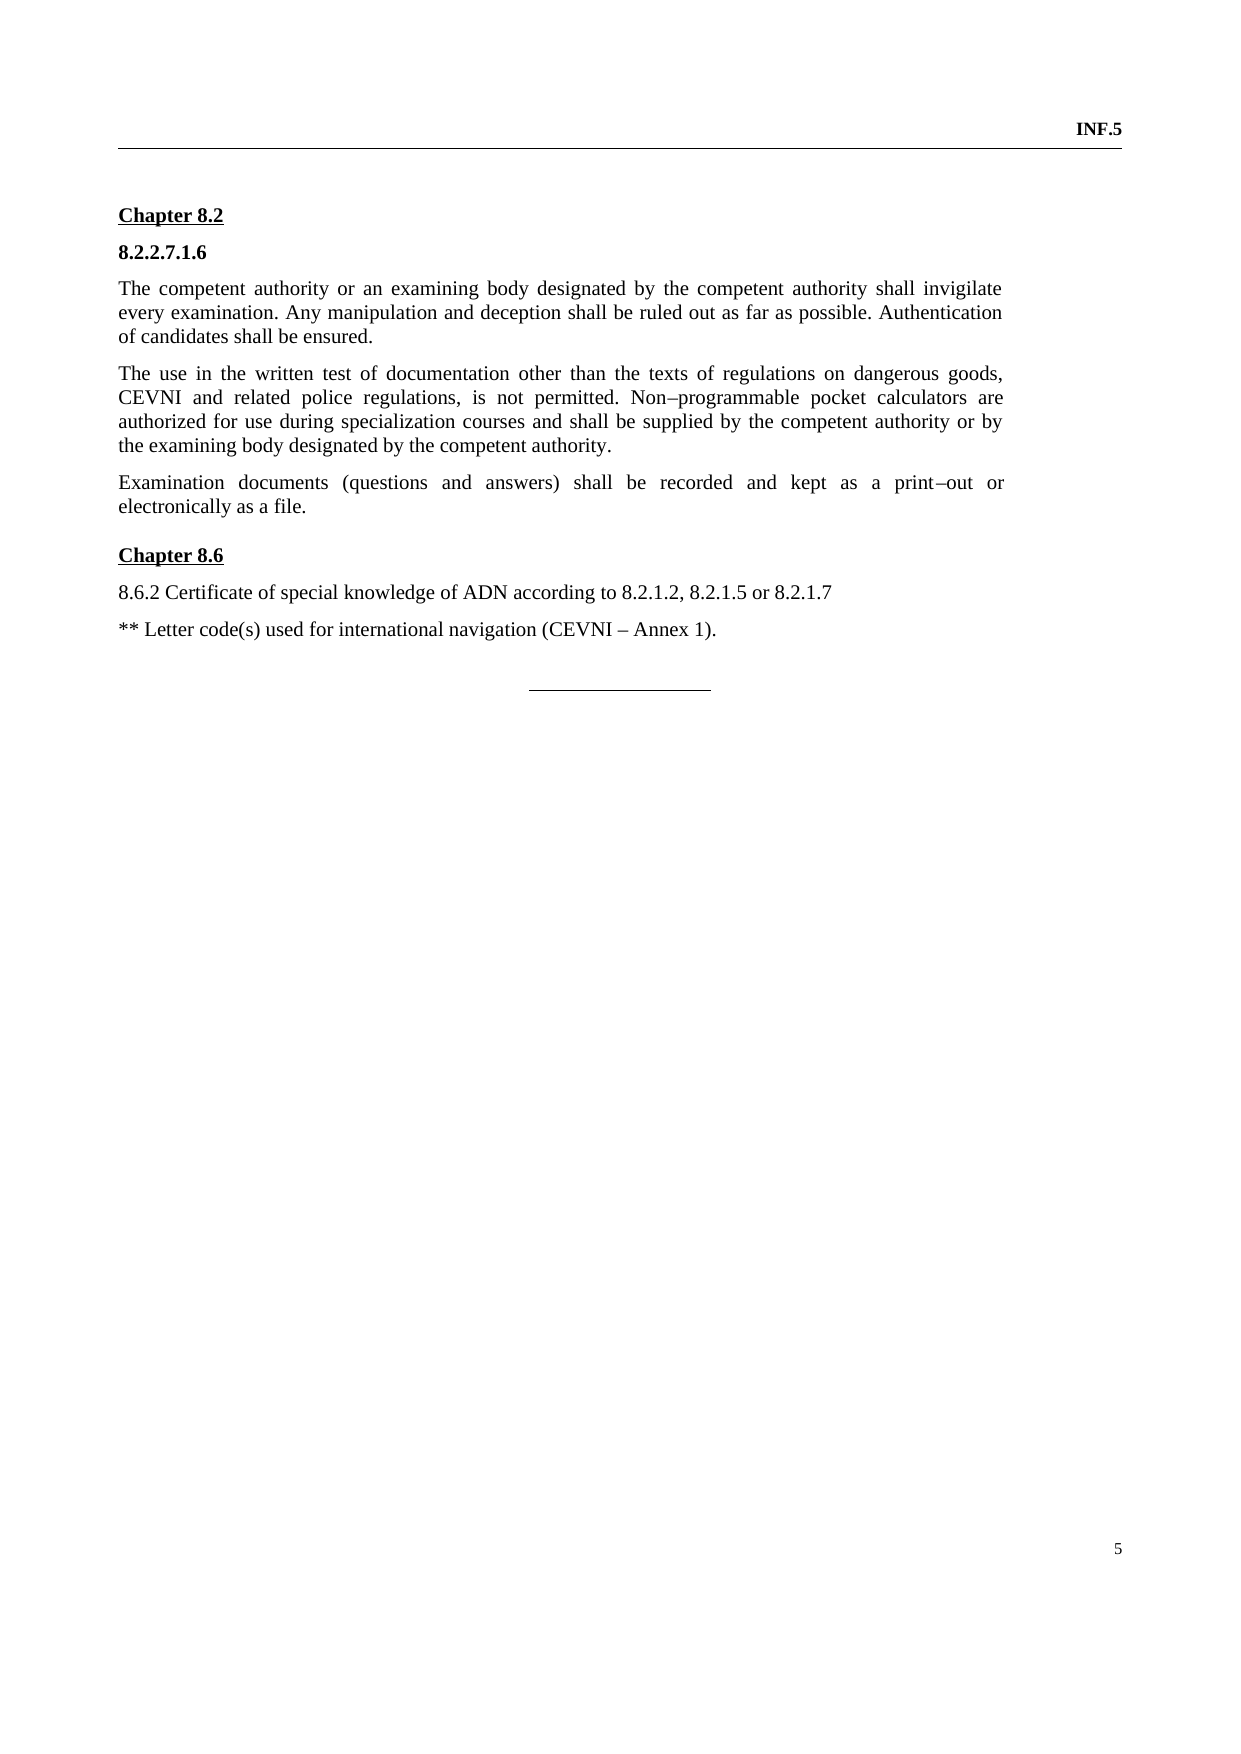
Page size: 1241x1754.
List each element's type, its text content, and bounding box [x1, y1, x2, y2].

text The use in the written test of documentation other than the texts of regulations on dangerous goods, CEVNI and related police regulations, is not permitted. Non–programmable pocket calculators are authorized for use during specialization courses and shall be supplied by the competent authority or by the examining body designated by the competent authority. [118, 361, 1004, 457]
text Chapter 8.6 [118, 543, 1004, 568]
text ** Letter code(s) used for international navigation (CEVNI – Annex 1). [118, 617, 1004, 641]
text The competent authority or an examining body designated by the competent authority shall invigilate every examination. Any manipulation and deception shall be ruled out as far as possible. Authentication of candidates shall be ensured. [118, 276, 1004, 348]
text Chapter 8.2 [118, 202, 1004, 227]
text 8.6.2 Certificate of special knowledge of ADN according to 8.2.1.2, 8.2.1.5 or 8.2.1.7 [118, 580, 1004, 604]
text 8.2.2.7.1.6 [118, 240, 1004, 264]
text Examination documents (questions and answers) shall be recorded and kept as a print–out or electronically as a file. [118, 470, 1004, 518]
